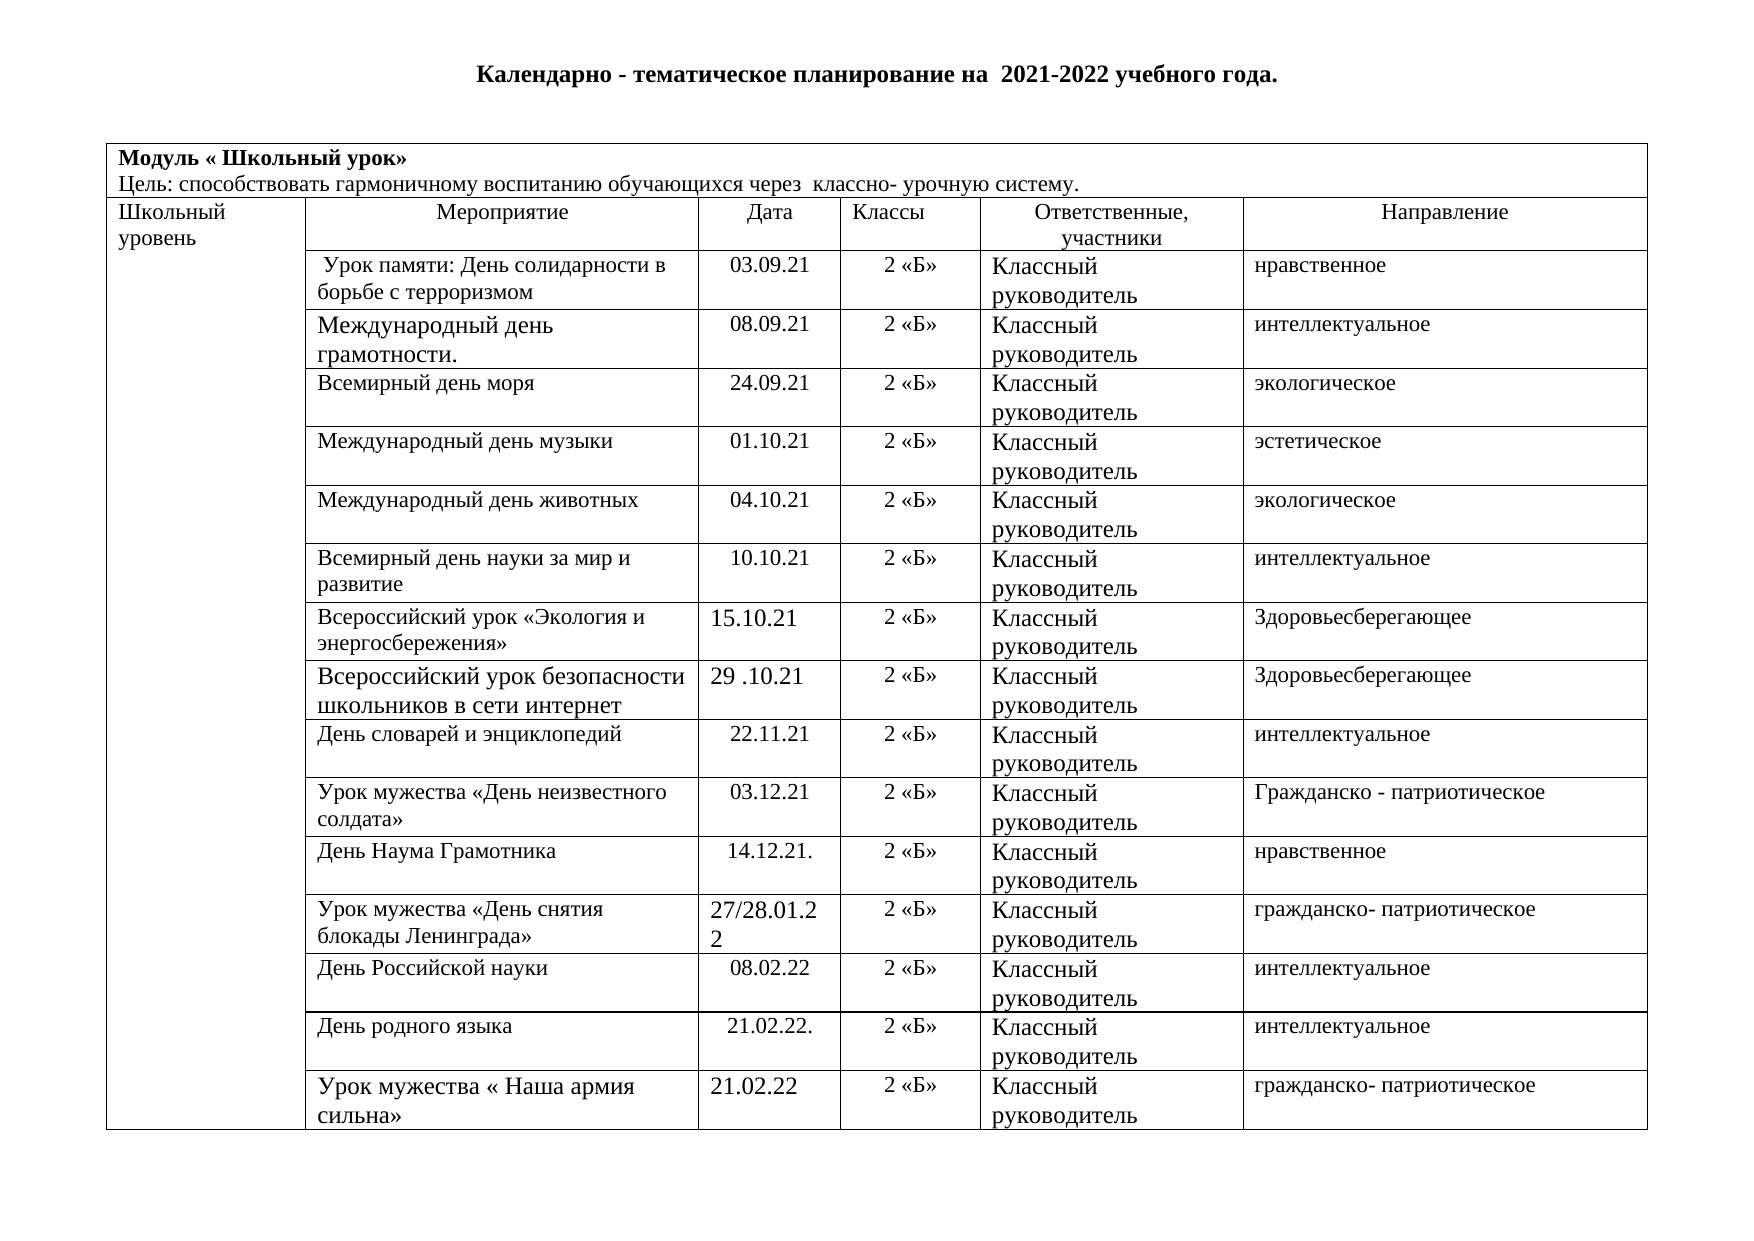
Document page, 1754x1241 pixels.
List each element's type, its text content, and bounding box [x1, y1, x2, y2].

table_cell День словарей и энциклопедий [306, 720, 698, 777]
table_cell 2 «Б» [841, 544, 980, 602]
table_cell Классный руководитель [981, 720, 1243, 777]
table_cell Урок памяти: День солидарности в борьбе с терроризмом [306, 251, 698, 309]
table_cell Урок мужества «День неизвестного солдата» [306, 778, 698, 836]
text Календарно - тематическое планирование на 2021-2022 учебного года. [118, 59, 1636, 88]
table_cell Всероссийский урок «Экология и энергосбережения» [306, 603, 698, 660]
table_cell интеллектуальное [1244, 954, 1647, 1011]
table_cell Всемирный день науки за мир и развитие [306, 544, 698, 602]
table_cell 08.09.21 [699, 310, 840, 367]
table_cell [981, 1071, 1243, 1128]
table_cell Школьный уровень [107, 198, 305, 1128]
table_cell Классный руководитель [981, 251, 1243, 309]
table_cell Дата [699, 198, 840, 250]
table_cell интеллектуальное [1244, 310, 1647, 367]
table_cell 2 «Б» [841, 661, 980, 719]
table_cell Здоровьесберегающее [1244, 661, 1647, 719]
table_cell эстетическое [1244, 427, 1647, 484]
table_cell Классный руководитель [981, 1013, 1243, 1070]
table_cell 22.11.21 [699, 720, 840, 777]
table_cell нравственное [1244, 837, 1647, 894]
table_cell интеллектуальное [1244, 1013, 1647, 1070]
table_cell Направление [1244, 198, 1647, 250]
table_cell 04.10.21 [699, 486, 840, 543]
table_cell интеллектуальное [1244, 720, 1647, 777]
table_cell 27/28.01.22 [699, 895, 840, 953]
table_cell Классный руководитель [981, 837, 1243, 894]
table_cell 10.10.21 [699, 544, 840, 602]
table_cell Гражданско - патриотическое [1244, 778, 1647, 836]
table_cell Классный руководитель [981, 603, 1243, 660]
table_cell гражданско- патриотическое [1244, 895, 1647, 953]
table_cell 15.10.21 [699, 603, 840, 660]
table_cell Всероссийский урок безопасности школьников в сети интернет [306, 661, 698, 719]
table_cell 03.09.21 [699, 251, 840, 309]
table_cell Классный руководитель [981, 427, 1243, 484]
table_cell 2 «Б» [841, 778, 980, 836]
table_cell Классный руководитель [981, 778, 1243, 836]
table_cell 21.02.22 [699, 1071, 840, 1128]
table_cell 2 «Б» [841, 369, 980, 426]
table_cell 2 «Б» [841, 603, 980, 660]
table_cell нравственное [1244, 251, 1647, 309]
table_cell 2 «Б» [841, 1071, 980, 1128]
table_cell Классный руководитель [981, 486, 1243, 543]
table_cell 2 «Б» [841, 486, 980, 543]
table_cell 2 «Б» [841, 720, 980, 777]
table_cell День Российской науки [306, 954, 698, 1011]
table_cell Классный руководитель [981, 310, 1243, 367]
table_cell День Наума Грамотника [306, 837, 698, 894]
table_cell 2 «Б» [841, 895, 980, 953]
table_cell Урок мужества « Наша армия сильна» [306, 1071, 698, 1128]
table_cell гражданско- патриотическое [1244, 1071, 1647, 1128]
table_cell 01.10.21 [699, 427, 840, 484]
table_cell Классный руководитель [981, 369, 1243, 426]
table_cell День родного языка [306, 1013, 698, 1070]
table_cell Мероприятие [306, 198, 698, 250]
table_cell интеллектуальное [1244, 544, 1647, 602]
table_cell Классный руководитель [981, 895, 1243, 953]
table_cell Ответственные, участники [981, 198, 1243, 250]
table_cell 2 «Б» [841, 251, 980, 309]
table_cell экологическое [1244, 369, 1647, 426]
table_cell 29 .10.21 [699, 661, 840, 719]
table_cell 03.12.21 [699, 778, 840, 836]
table_cell 21.02.22. [699, 1013, 840, 1070]
table_header Модуль « Школьный урок» Цель: способствовать гармоничному воспитанию обучающихся через классно- урочную систему. [107, 144, 1647, 197]
table_cell Классы [841, 198, 980, 250]
table_cell экологическое [1244, 486, 1647, 543]
table_cell 2 «Б» [841, 837, 980, 894]
table_cell Здоровьесберегающее [1244, 603, 1647, 660]
table_cell 08.02.22 [699, 954, 840, 1011]
table_cell Урок мужества «День снятия блокады Ленинграда» [306, 895, 698, 953]
table_cell 14.12.21. [699, 837, 840, 894]
table_cell Классный руководитель [981, 954, 1243, 1011]
table_cell 2 «Б» [841, 427, 980, 484]
table_cell Международный день животных [306, 486, 698, 543]
table_cell Классный руководитель [981, 661, 1243, 719]
table_cell Классный руководитель [981, 544, 1243, 602]
table_cell 2 «Б» [841, 310, 980, 367]
table_cell 24.09.21 [699, 369, 840, 426]
table_cell Международный день грамотности. [306, 310, 698, 367]
table_cell Международный день музыки [306, 427, 698, 484]
table_cell 2 «Б» [841, 1013, 980, 1070]
table_cell Всемирный день моря [306, 369, 698, 426]
table_cell 2 «Б» [841, 954, 980, 1011]
